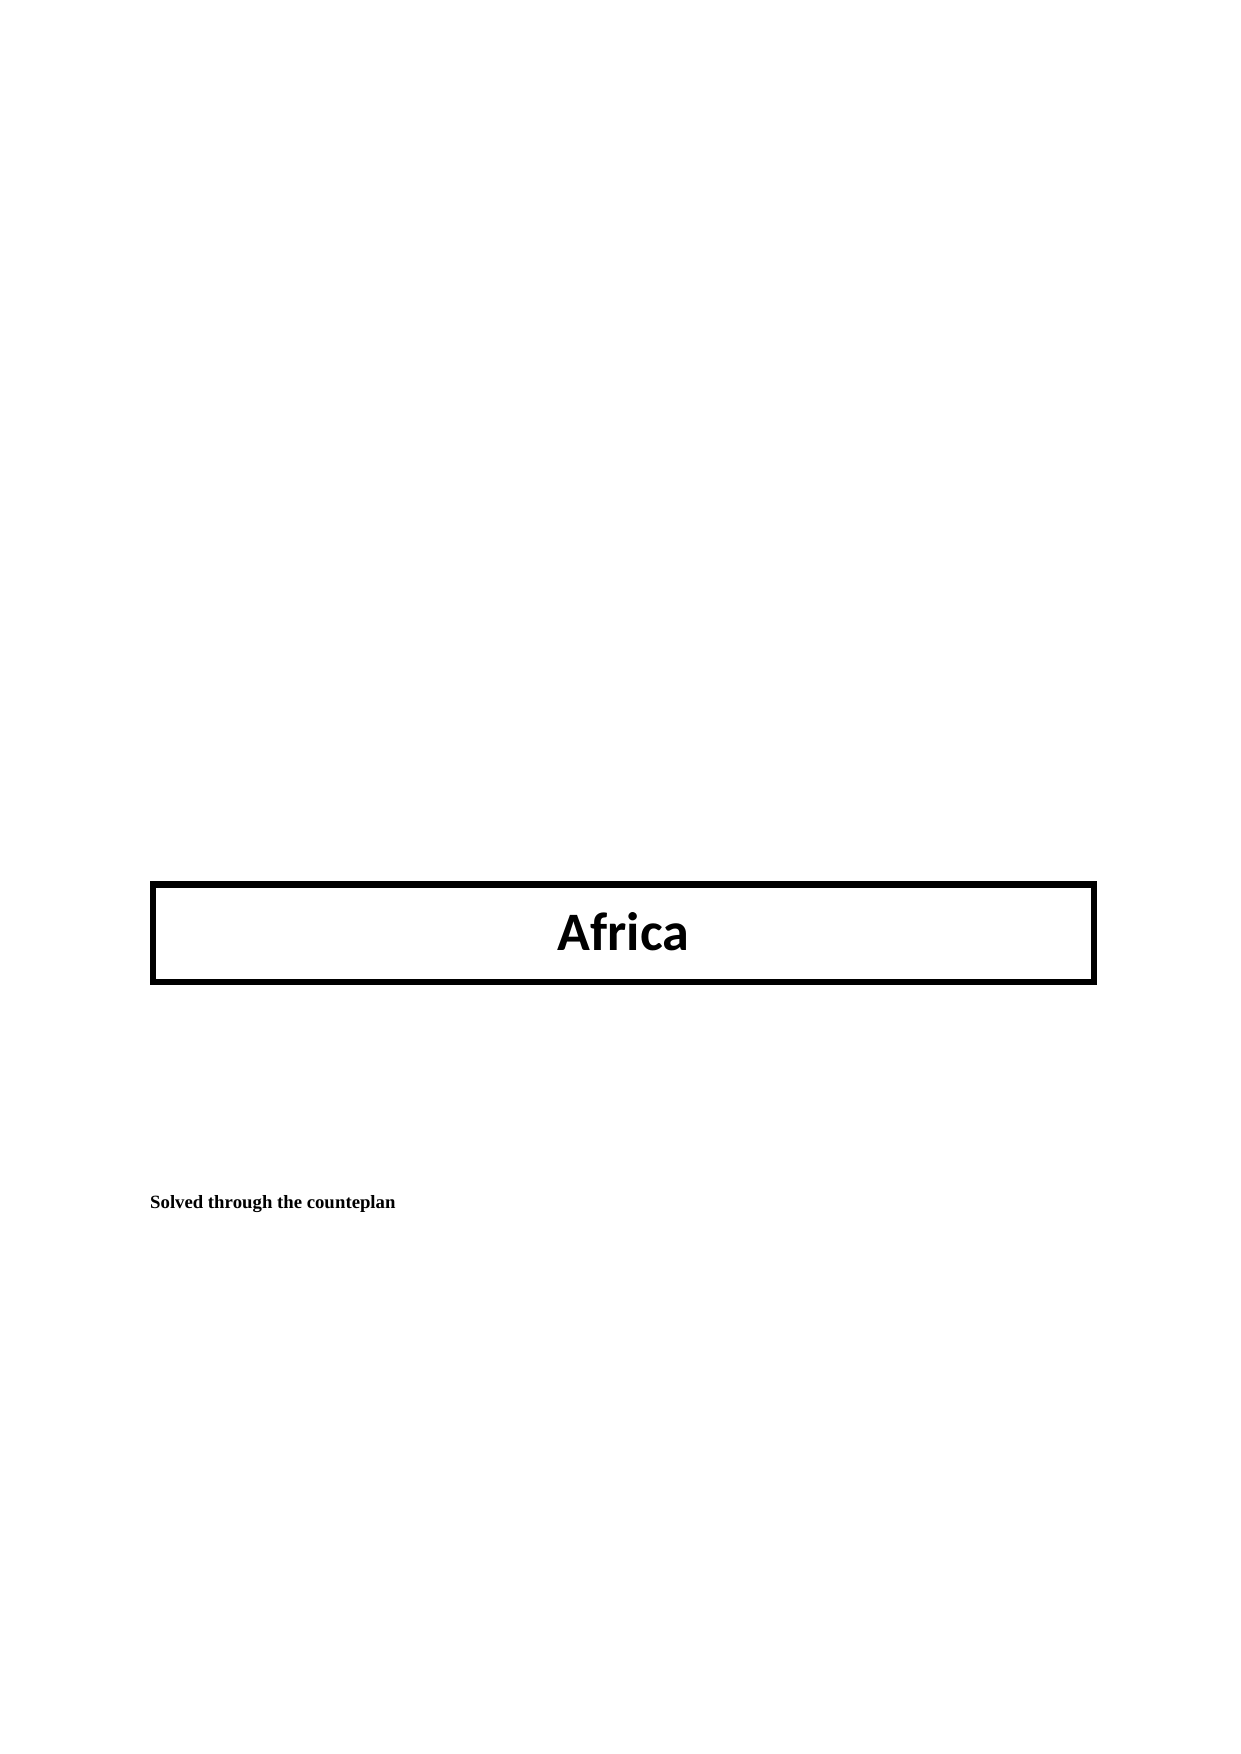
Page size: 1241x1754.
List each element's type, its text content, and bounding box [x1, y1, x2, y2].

table_header Africa [156, 888, 1091, 978]
text Solved through the counteplan [150, 1191, 1090, 1213]
